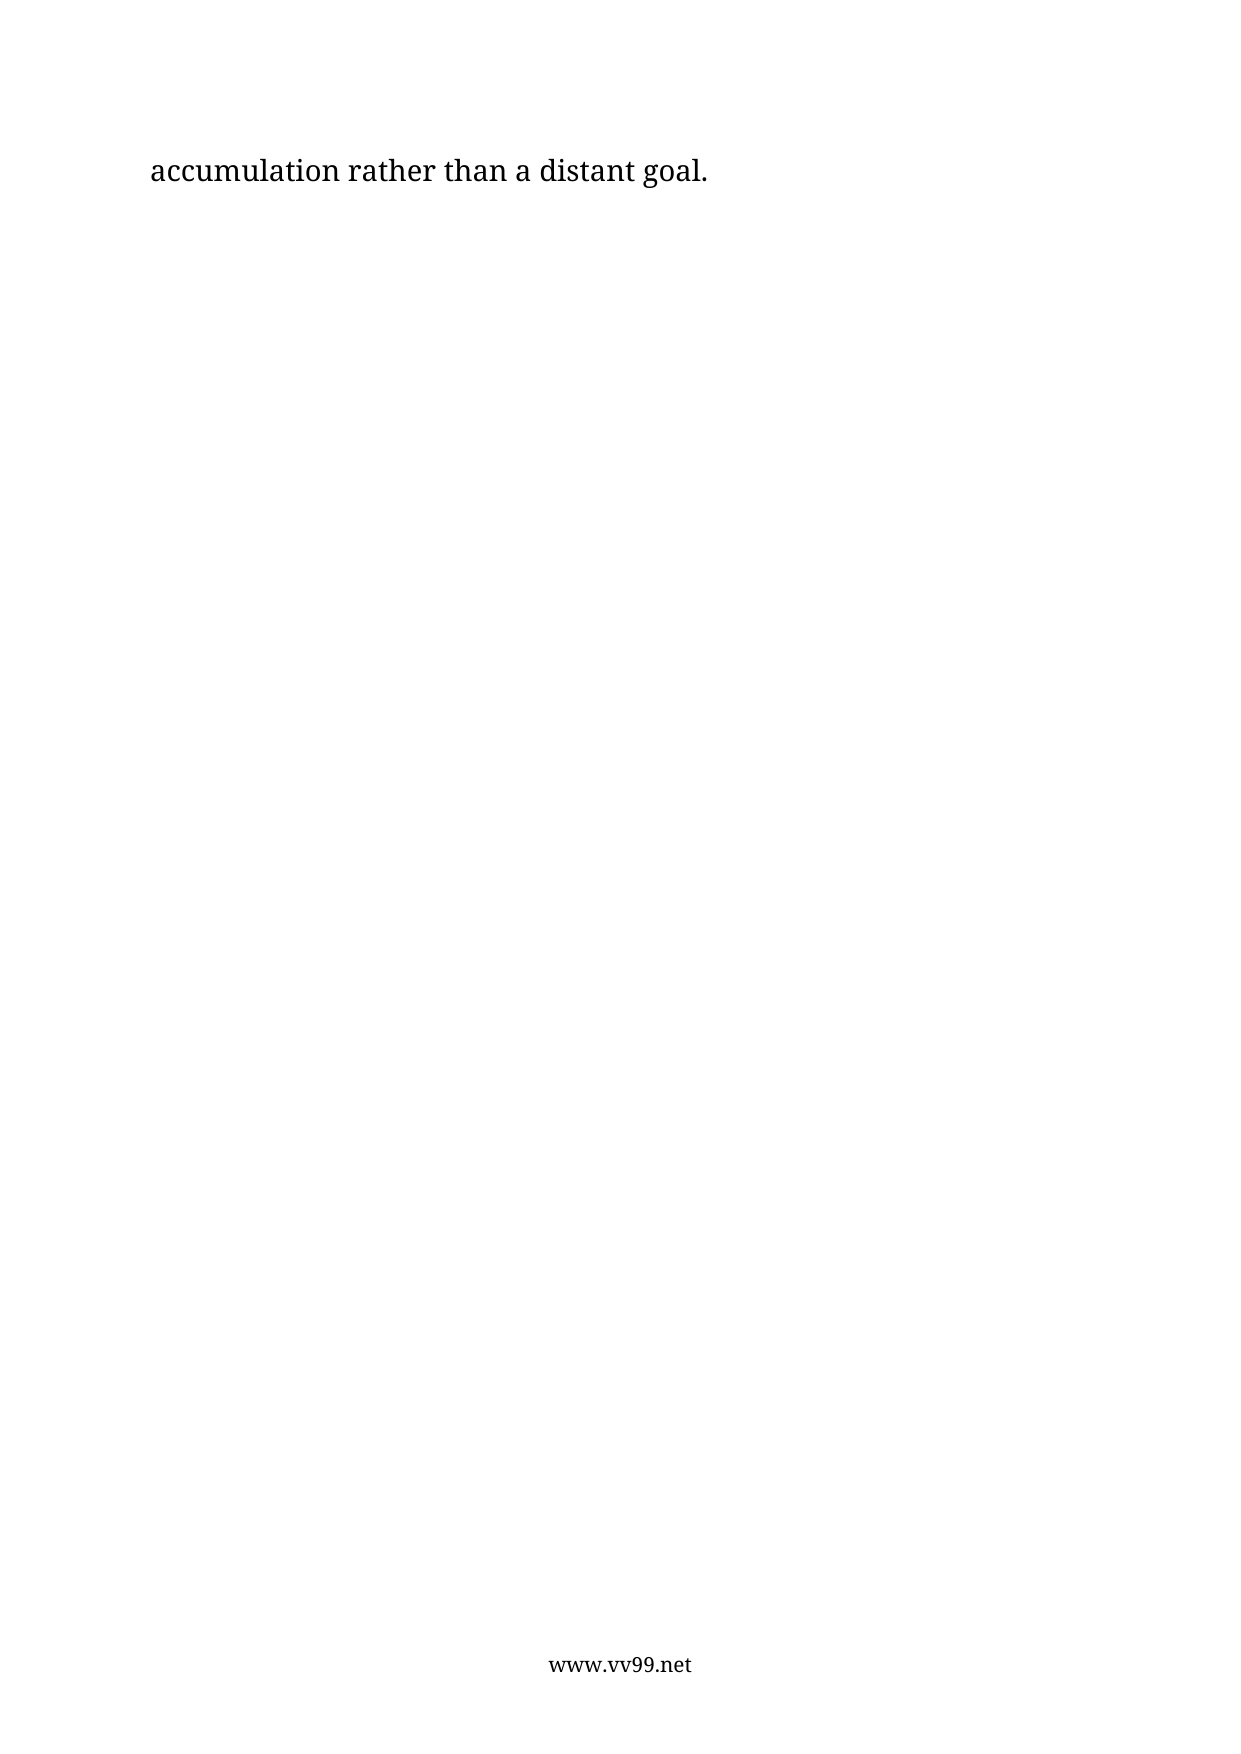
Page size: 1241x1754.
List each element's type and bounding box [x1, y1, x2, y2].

text [150, 150, 1090, 190]
